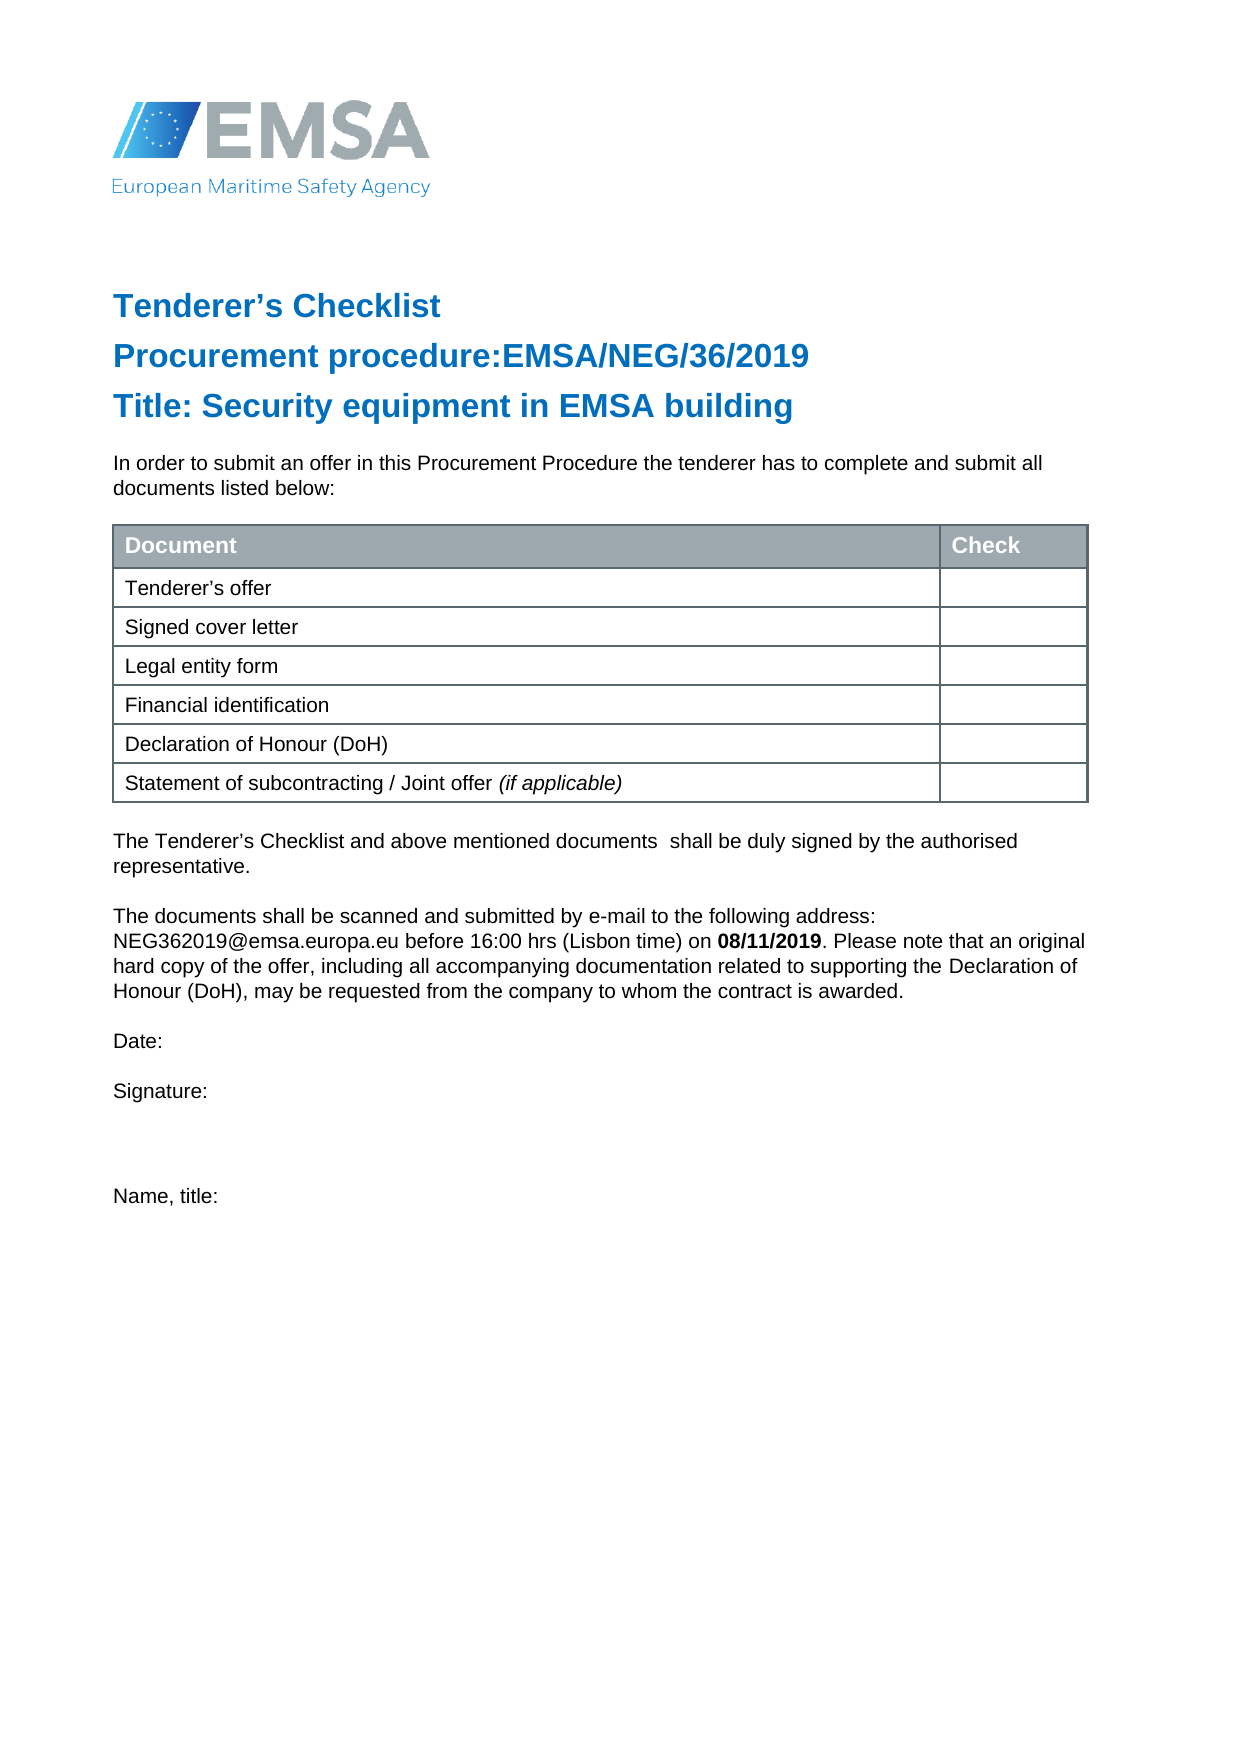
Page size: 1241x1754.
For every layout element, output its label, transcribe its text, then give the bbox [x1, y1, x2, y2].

text In order to submit an offer in this Procurement Procedure the tenderer has to complete and submit all documents listed below: [113, 449, 1127, 499]
picture [112, 100, 430, 197]
text Signature: [113, 1078, 1127, 1103]
table_cell [941, 569, 1086, 606]
table_cell Legal entity form [114, 647, 939, 684]
text The Tenderer’s Checklist and above mentioned documents shall be duly signed by the authorised representative. [113, 828, 1127, 878]
table_cell [941, 764, 1086, 801]
table_cell [941, 647, 1086, 684]
table_cell Tenderer’s offer [114, 569, 939, 606]
title Procurement procedure: [113, 324, 1127, 374]
table_cell Declaration of Honour (DoH) [114, 725, 939, 762]
table_cell Financial identification [114, 686, 939, 723]
table_cell Signed cover letter [114, 608, 939, 645]
table_cell [941, 608, 1086, 645]
text Name, title: [113, 1183, 1127, 1208]
title Tenderer’s Checklist [113, 274, 1127, 324]
table_cell [941, 686, 1086, 723]
text The documents shall be scanned and submitted by e-mail to the following address: before 16:00 hrs (Lisbon time) on . Please note that an original hard copy of the offer, including all accompanying documentation related to supporting the Declaration of Honour (DoH), may be requested from the company to whom the contract is awarded. [113, 903, 1127, 1003]
table_header Document [114, 526, 939, 567]
table_cell Statement of subcontracting / Joint offer (if applicable) [114, 764, 939, 801]
table_cell [941, 725, 1086, 762]
table_header Check [941, 526, 1086, 567]
title Title: [113, 374, 1127, 424]
text Date: [113, 1028, 1127, 1053]
